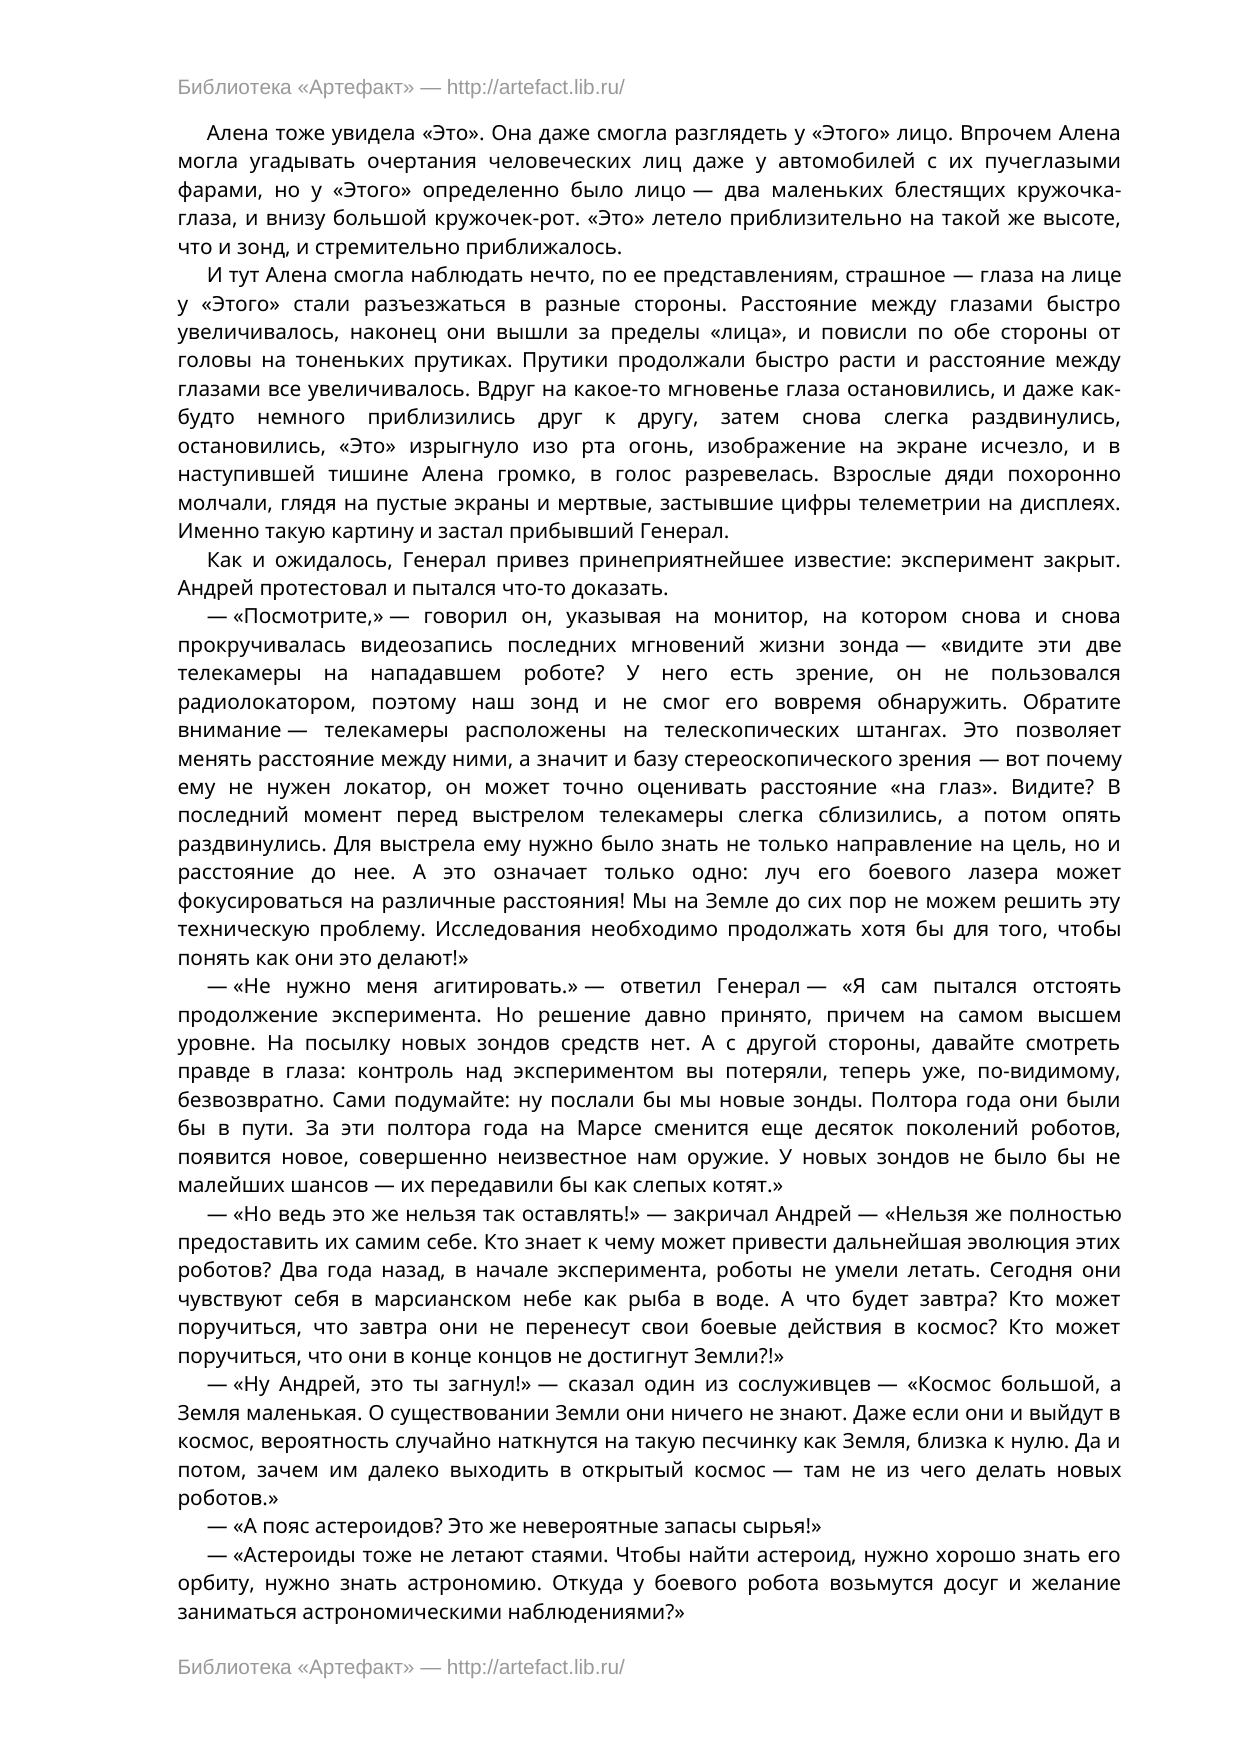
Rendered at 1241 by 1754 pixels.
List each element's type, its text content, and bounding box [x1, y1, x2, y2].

text Как и ожидалось, Генерал привез принеприятнейшее известие: эксперимент закрыт. Андрей протестовал и пытался что-то доказать. [177, 545, 1122, 602]
text И тут Алена смогла наблюдать нечто, по ее представлениям, страшное — глаза на лице у «Этого» стали разъезжаться в разные стороны. Расстояние между глазами быстро увеличивалось, наконец они вышли за пределы «лица», и повисли по обе стороны от головы на тоненьких прутиках. Прутики продолжали быстро расти и расстояние между глазами все увеличивалось. Вдруг на какое-то мгновенье глаза остановились, и даже как-будто немного приблизились друг к другу, затем снова слегка раздвинулись, остановились, «Это» изрыгнуло изо рта огонь, изображение на экране исчезло, и в наступившей тишине Алена громко, в голос разревелась. Взрослые дяди похоронно молчали, глядя на пустые экраны и мертвые, застывшие цифры телеметрии на дисплеях. Именно такую картину и застал прибывший Генерал. [177, 260, 1122, 545]
text — «Астероиды тоже не летают стаями. Чтобы найти астероид, нужно хорошо знать его орбиту, нужно знать астрономию. Откуда у боевого робота возьмутся досуг и желание заниматься астрономическими наблюдениями?» [177, 1540, 1122, 1625]
text — «Ну Андрей, это ты загнул!» — сказал один из сослуживцев — «Космос большой, а Земля маленькая. О существовании Земли они ничего не знают. Даже если они и выйдут в космос, вероятность случайно наткнутся на такую песчинку как Земля, близка к нулю. Да и потом, зачем им далеко выходить в открытый космос — там не из чего делать новых роботов.» [177, 1369, 1122, 1512]
text Алена тоже увидела «Это». Она даже смогла разглядеть у «Этого» лицо. Впрочем Алена могла угадывать очертания человеческих лиц даже у автомобилей с их пучеглазыми фарами, но у «Этого» определенно было лицо — два маленьких блестящих кружочка-глаза, и внизу большой кружочек-рот. «Это» летело приблизительно на такой же высоте, что и зонд, и стремительно приближалось. [177, 118, 1122, 260]
text — «А пояс астероидов? Это же невероятные запасы сырья!» [177, 1512, 1122, 1540]
text — «Посмотрите,» — говорил он, указывая на монитор, на котором снова и снова прокручивалась видеозапись последних мгновений жизни зонда — «видите эти две телекамеры на нападавшем роботе? У него есть зрение, он не пользовался радиолокатором, поэтому наш зонд и не смог его вовремя обнаружить. Обратите внимание — телекамеры расположены на телескопических штангах. Это позволяет менять расстояние между ними, а значит и базу стереоскопического зрения — вот почему ему не нужен локатор, он может точно оценивать расстояние «на глаз». Видите? В последний момент перед выстрелом телекамеры слегка сблизились, а потом опять раздвинулись. Для выстрела ему нужно было знать не только направление на цель, но и расстояние до нее. А это означает только одно: луч его боевого лазера может фокусироваться на различные расстояния! Мы на Земле до сих пор не можем решить эту техническую проблему. Исследования необходимо продолжать хотя бы для того, чтобы понять как они это делают!» [177, 602, 1122, 971]
text — «Но ведь это же нельзя так оставлять!» — закричал Андрей — «Нельзя же полностью предоставить их самим себе. Кто знает к чему может привести дальнейшая эволюция этих роботов? Два года назад, в начале эксперимента, роботы не умели летать. Сегодня они чувствуют себя в марсианском небе как рыба в воде. А что будет завтра? Кто может поручиться, что завтра они не перенесут свои боевые действия в космос? Кто может поручиться, что они в конце концов не достигнут Земли?!» [177, 1199, 1122, 1369]
text — «Не нужно меня агитировать.» — ответил Генерал — «Я сам пытался отстоять продолжение эксперимента. Но решение давно принято, причем на самом высшем уровне. На посылку новых зондов средств нет. А с другой стороны, давайте смотреть правде в глаза: контроль над экспериментом вы потеряли, теперь уже, по-видимому, безвозвратно. Сами подумайте: ну послали бы мы новые зонды. Полтора года они были бы в пути. За эти полтора года на Марсе сменится еще десяток поколений роботов, появится новое, совершенно неизвестное нам оружие. У новых зондов не было бы не малейших шансов — их передавили бы как слепых котят.» [177, 971, 1122, 1199]
